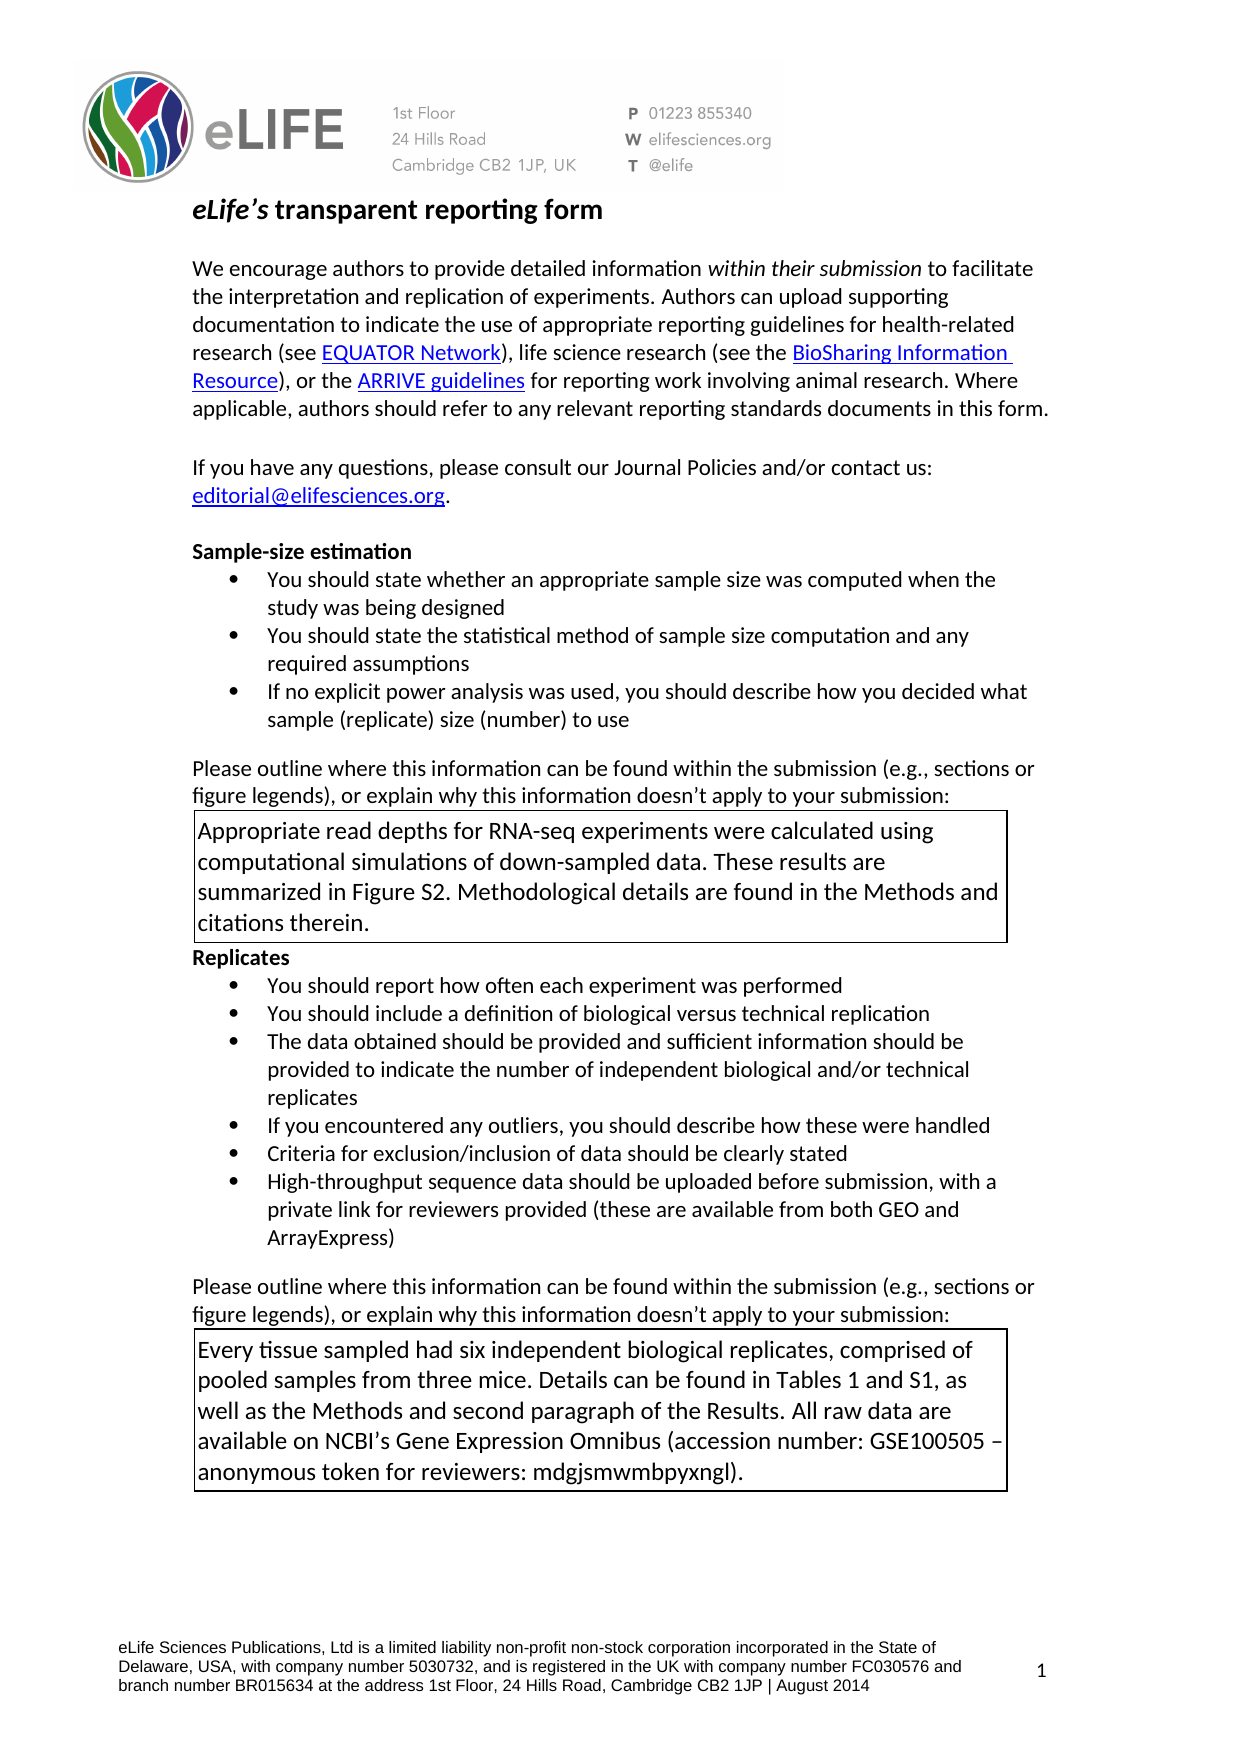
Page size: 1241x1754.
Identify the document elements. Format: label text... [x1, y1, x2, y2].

text Sample-size estimation [192, 537, 1053, 565]
list You should state the statistical method of sample size computation and any required assumptions [229, 621, 1053, 677]
picture [73, 59, 784, 191]
list You should include a definition of biological versus technical replication [229, 999, 1053, 1027]
list High-throughput sequence data should be uploaded before submission, with a private link for reviewers provided (these are available from both GEO and ArrayExpress) [229, 1167, 1053, 1252]
list The data obtained should be provided and sufficient information should be provided to indicate the number of independent biological and/or technical replicates [229, 1027, 1053, 1111]
text Replicates [192, 838, 1053, 971]
text We encourage authors to provide detailed information within their submission to facilitate the interpretation and replication of experiments. Authors can upload supporting documentation to indicate the use of appropriate reporting guidelines for health-related research (see EQUATOR Network), life science research (see the BioSharing Information Resource), or the ARRIVE guidelines for reporting work involving animal research. Where applicable, authors should refer to any relevant reporting standards documents in this form. [192, 254, 1053, 423]
text eLife’s transparent reporting form [192, 191, 1053, 226]
list Criteria for exclusion/inclusion of data should be clearly stated [229, 1139, 1053, 1167]
text Every tissue sampled had six independent biological replicates, comprised of pooled samples from three mice. Details can be found in Tables 1 and S1, as well as the Methods and second paragraph of the Results. All raw data are available on NCBI’s Gene Expression Omnibus (accession number: GSE100505 – anonymous token for reviewers: mdgjsmwmbpyxngl). [195, 1332, 1006, 1488]
list If no explicit power analysis was used, you should describe how you decided what sample (replicate) size (number) to use [229, 677, 1053, 733]
list You should state whether an appropriate sample size was computed when the study was being designed [229, 565, 1053, 621]
list You should report how often each experiment was performed [229, 971, 1053, 999]
text Appropriate read depths for RNA-seq experiments were calculated using computational simulations of down-sampled data. These results are summarized in Figure S2. Methodological details are found in the Methods and citations therein. [195, 813, 1006, 940]
text If you have any questions, please consult our Journal Policies and/or contact us: editorial@elifesciences.org. [192, 453, 1053, 509]
list If you encountered any outliers, you should describe how these were handled [229, 1111, 1053, 1139]
